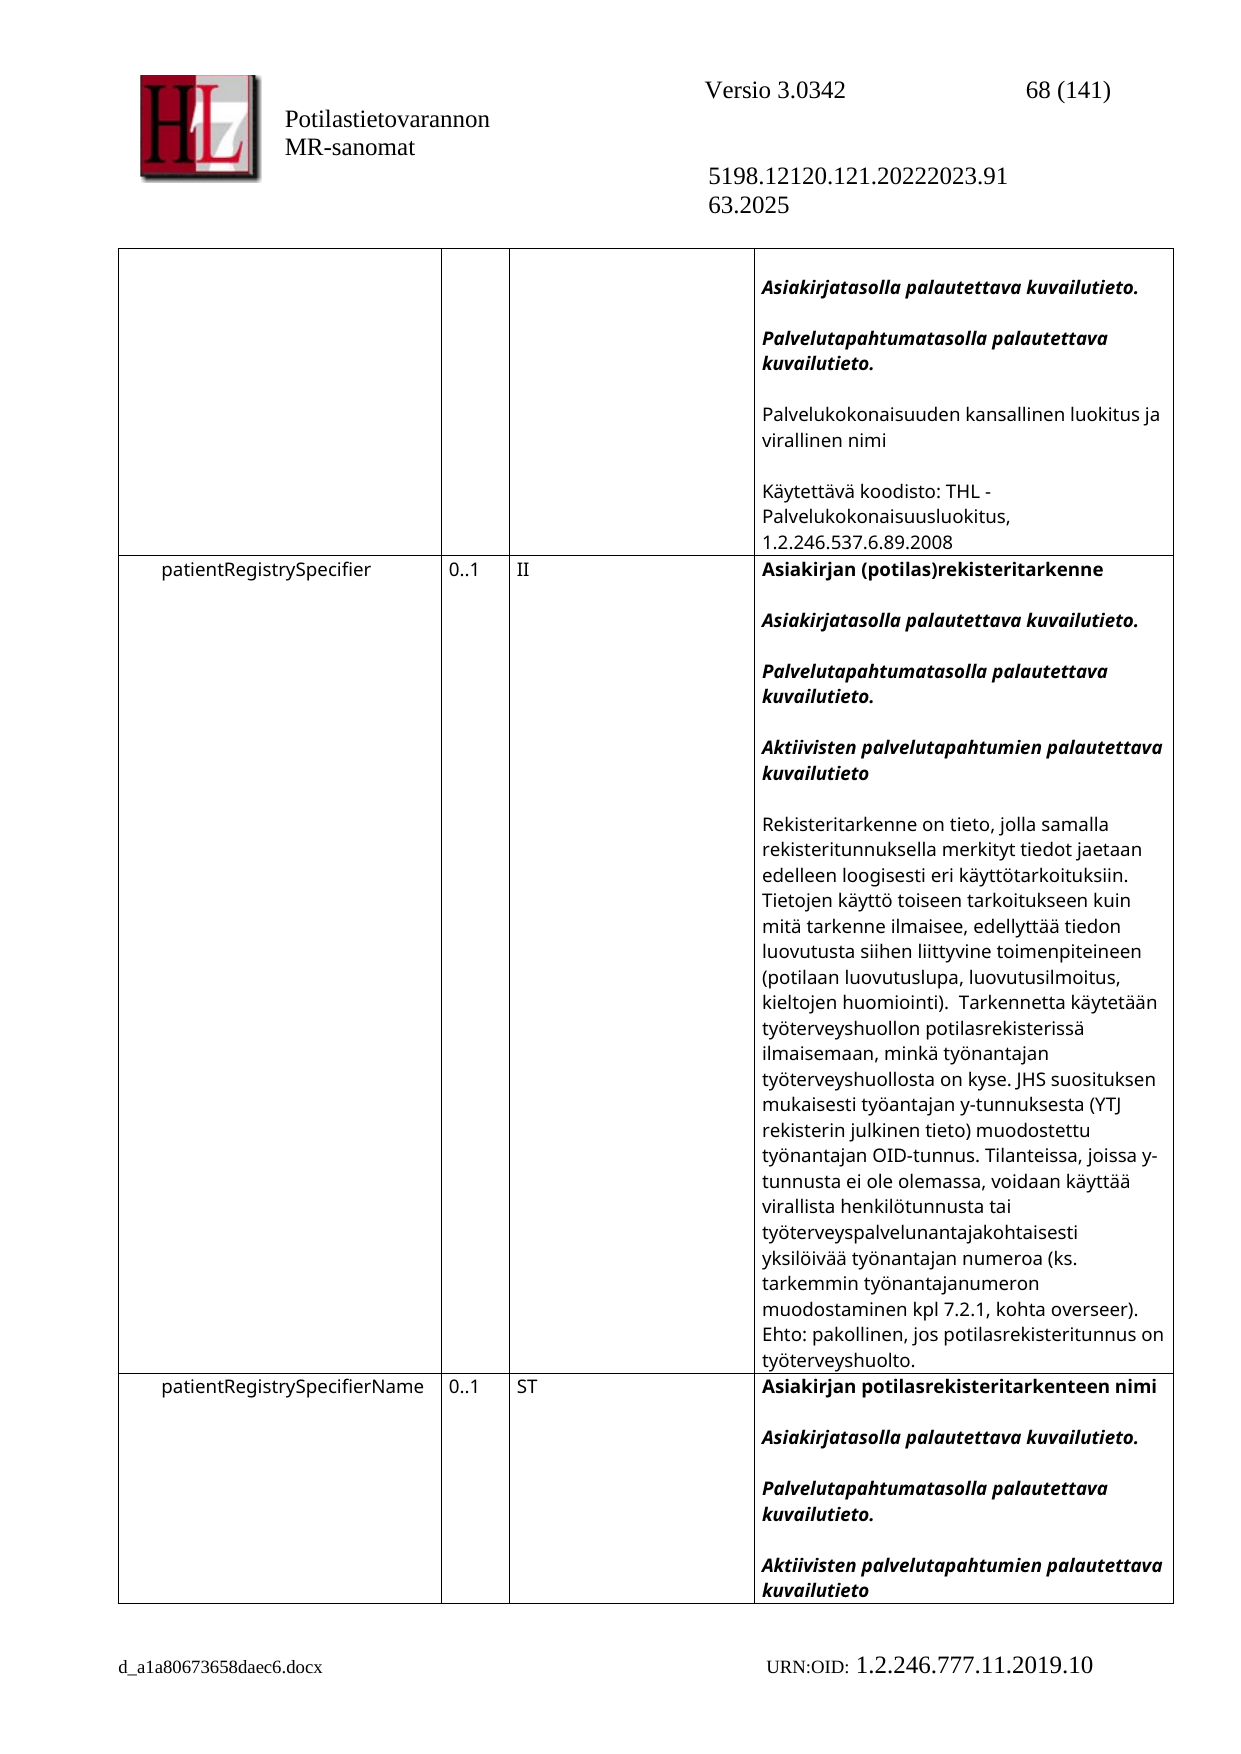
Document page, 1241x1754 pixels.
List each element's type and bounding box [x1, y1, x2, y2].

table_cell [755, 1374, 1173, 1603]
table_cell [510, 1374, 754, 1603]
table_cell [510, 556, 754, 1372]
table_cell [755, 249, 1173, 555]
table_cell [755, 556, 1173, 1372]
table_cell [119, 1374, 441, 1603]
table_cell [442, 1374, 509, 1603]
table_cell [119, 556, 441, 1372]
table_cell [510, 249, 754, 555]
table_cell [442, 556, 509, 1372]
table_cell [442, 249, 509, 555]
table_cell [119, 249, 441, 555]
picture [140, 75, 263, 183]
